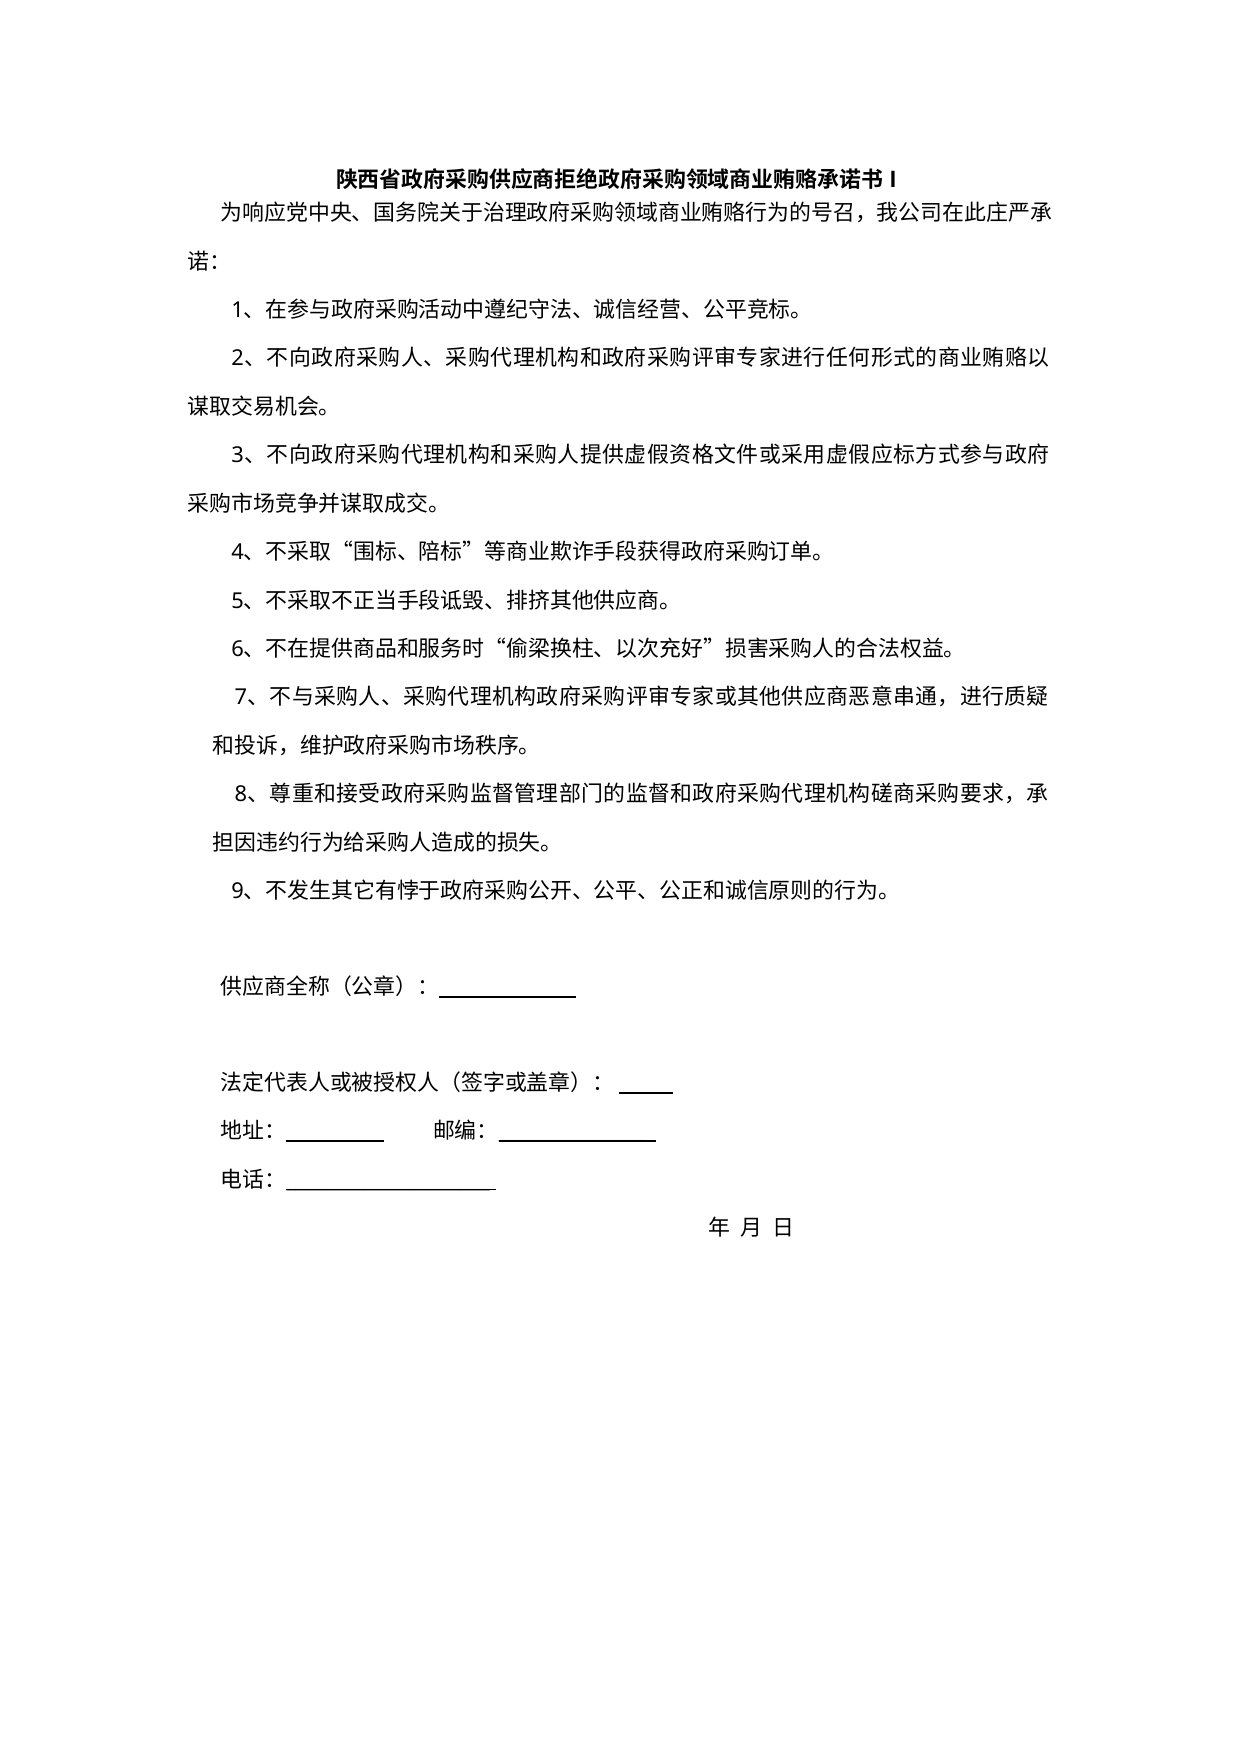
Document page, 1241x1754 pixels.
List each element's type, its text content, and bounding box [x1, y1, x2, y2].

text 3、不向政府采购代理机构和采购人提供虚假资格文件或采用虚假应标方式参与政府采购市场竞争并谋取成交。 [187, 437, 1053, 518]
text 9、不发生其它有悖于政府采购公开、公平、公正和诚信原则的行为。 [187, 873, 1053, 906]
text 电话：_____________________ [187, 1161, 1053, 1194]
text 为响应党中央、国务院关于治理政府采购领域商业贿赂行为的号召，我公司在此庄严承诺： [187, 194, 1053, 276]
text 地址： 邮编：_______________ [187, 1113, 1053, 1146]
text 6、不在提供商品和服务时“偷梁换柱、以次充好”损害采购人的合法权益。 [187, 631, 1053, 663]
text 陕西省政府采购供应商拒绝政府采购领域商业贿赂承诺书Ⅰ [187, 162, 1053, 194]
text 5、不采取不正当手段诋毁、排挤其他供应商。 [187, 582, 1053, 615]
text 2、不向政府采购人、采购代理机构和政府采购评审专家进行任何形式的商业贿赂以谋取交易机会。 [187, 340, 1053, 421]
text 8、尊重和接受政府采购监督管理部门的监督和政府采购代理机构磋商采购要求，承担因违约行为给采购人造成的损失。 [212, 776, 1053, 857]
text 法定代表人或被授权人（签字或盖章）： [187, 1065, 1053, 1097]
text 7、不与采购人、采购代理机构政府采购评审专家或其他供应商恶意串通，进行质疑和投诉，维护政府采购市场秩序。 [212, 679, 1053, 760]
text 年 月 日 [187, 1210, 1003, 1242]
text 1、在参与政府采购活动中遵纪守法、诚信经营、公平竞标。 [187, 292, 1053, 324]
text 供应商全称（公章）： [187, 969, 1053, 1001]
text 4、不采取“围标、陪标”等商业欺诈手段获得政府采购订单。 [187, 534, 1053, 567]
